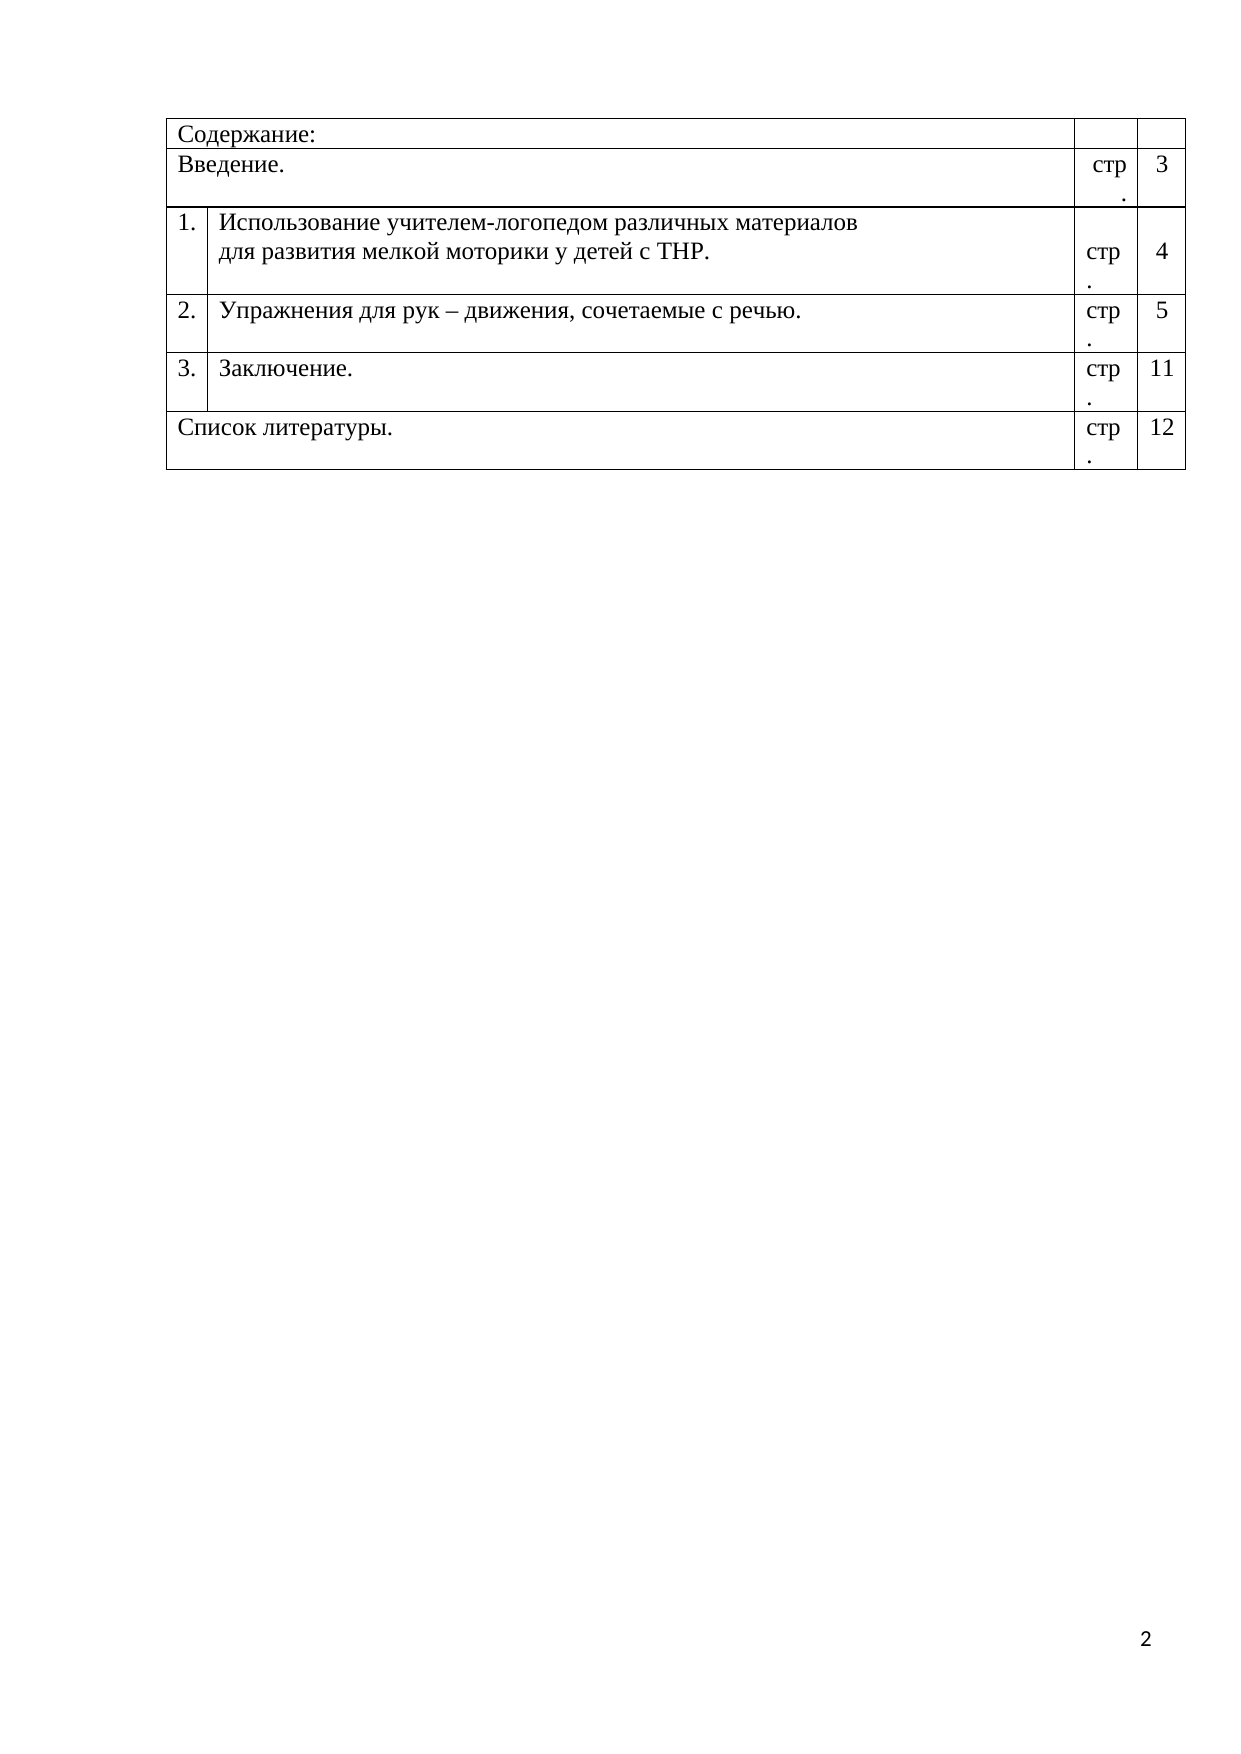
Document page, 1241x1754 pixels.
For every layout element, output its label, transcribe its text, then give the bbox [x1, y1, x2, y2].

table_cell 1. [167, 208, 207, 294]
table_cell Список литературы. [167, 412, 1074, 469]
table_header Содержание: [167, 119, 1074, 148]
table_header [1075, 119, 1137, 148]
table_cell 3. [167, 353, 207, 411]
table_cell Заключение. [208, 353, 1074, 411]
table_cell стр. [1075, 295, 1137, 352]
table_cell 3 [1138, 149, 1185, 206]
table_cell 5 [1138, 295, 1185, 352]
table_cell Упражнения для рук – движения, сочетаемые с речью. [208, 295, 1074, 352]
table_cell 2. [167, 295, 207, 352]
table_cell Использование учителем-логопедом различных материалов для развития мелкой моторики у детей с ТНР. [208, 208, 1074, 294]
table_cell стр. [1075, 208, 1137, 294]
table_cell стр. [1075, 412, 1137, 469]
table_cell стр. [1075, 149, 1137, 206]
table_cell Введение. [167, 149, 1074, 206]
table_cell 4 [1138, 208, 1185, 294]
table_cell стр. [1075, 353, 1137, 411]
table_header [1138, 119, 1185, 148]
table_cell 11 [1138, 353, 1185, 411]
table_cell 12 [1138, 412, 1185, 469]
